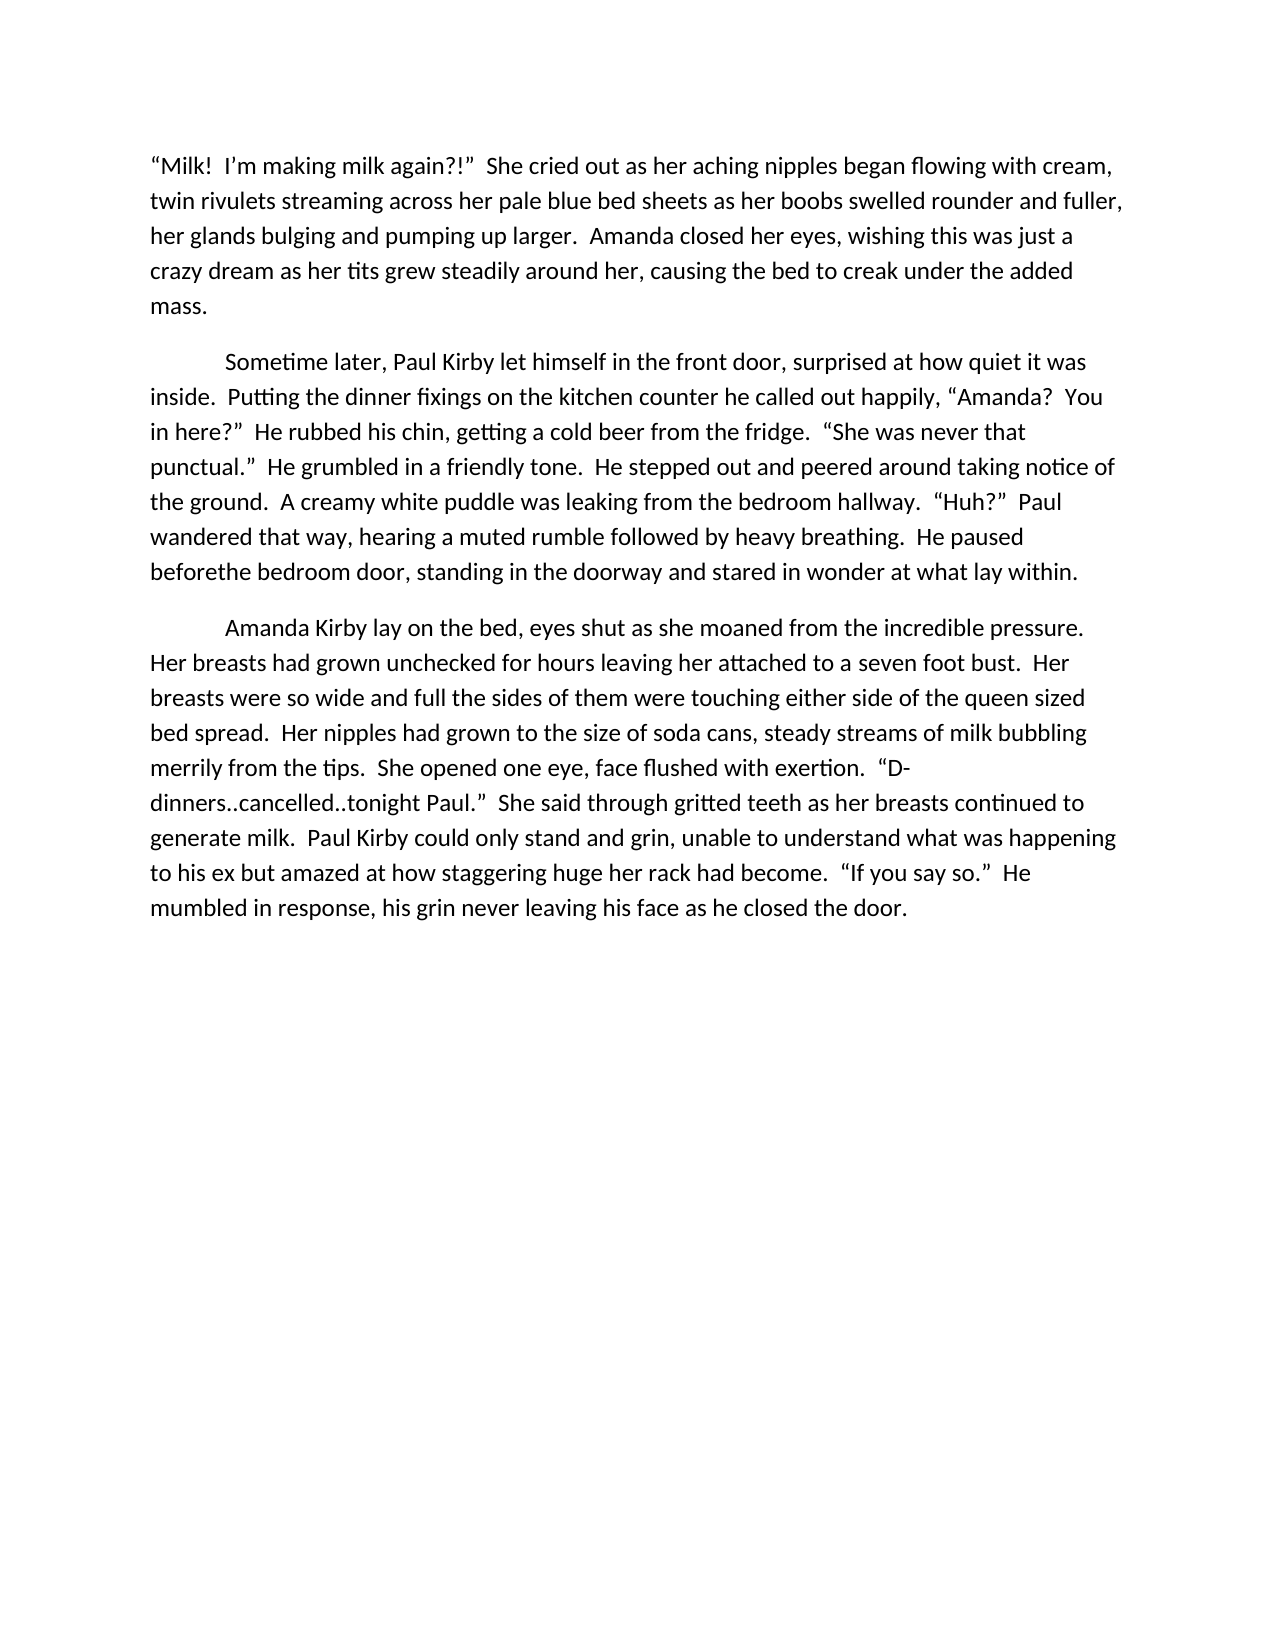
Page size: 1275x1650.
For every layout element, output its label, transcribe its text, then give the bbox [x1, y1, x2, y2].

text Sometime later, Paul Kirby let himself in the front door, surprised at how quiet it was inside. Putting the dinner fixings on the kitchen counter he called out happily, “Amanda? You in here?” He rubbed his chin, getting a cold beer from the fridge. “She was never that punctual.” He grumbled in a friendly tone. He stepped out and peered around taking notice of the ground. A creamy white puddle was leaking from the bedroom hallway. “Huh?” Paul wandered that way, hearing a muted rumble followed by heavy breathing. He paused beforethe bedroom door, standing in the doorway and stared in wonder at what lay within. [150, 346, 1125, 586]
text “Milk! I’m making milk again?!” She cried out as her aching nipples began flowing with cream, twin rivulets streaming across her pale blue bed sheets as her boobs swelled rounder and fuller, her glands bulging and pumping up larger. Amanda closed her eyes, wishing this was just a crazy dream as her tits grew steadily around her, causing the bed to creak under the added mass. [150, 150, 1125, 321]
text Amanda Kirby lay on the bed, eyes shut as she moaned from the incredible pressure. Her breasts had grown unchecked for hours leaving her attached to a seven foot bust. Her breasts were so wide and full the sides of them were touching either side of the queen sized bed spread. Her nipples had grown to the size of soda cans, steady streams of milk bubbling merrily from the tips. She opened one eye, face flushed with exertion. “D-dinners..cancelled..tonight Paul.” She said through gritted teeth as her breasts continued to generate milk. Paul Kirby could only stand and grin, unable to understand what was happening to his ex but amazed at how staggering huge her rack had become. “If you say so.” He mumbled in response, his grin never leaving his face as he closed the door. [150, 612, 1125, 922]
